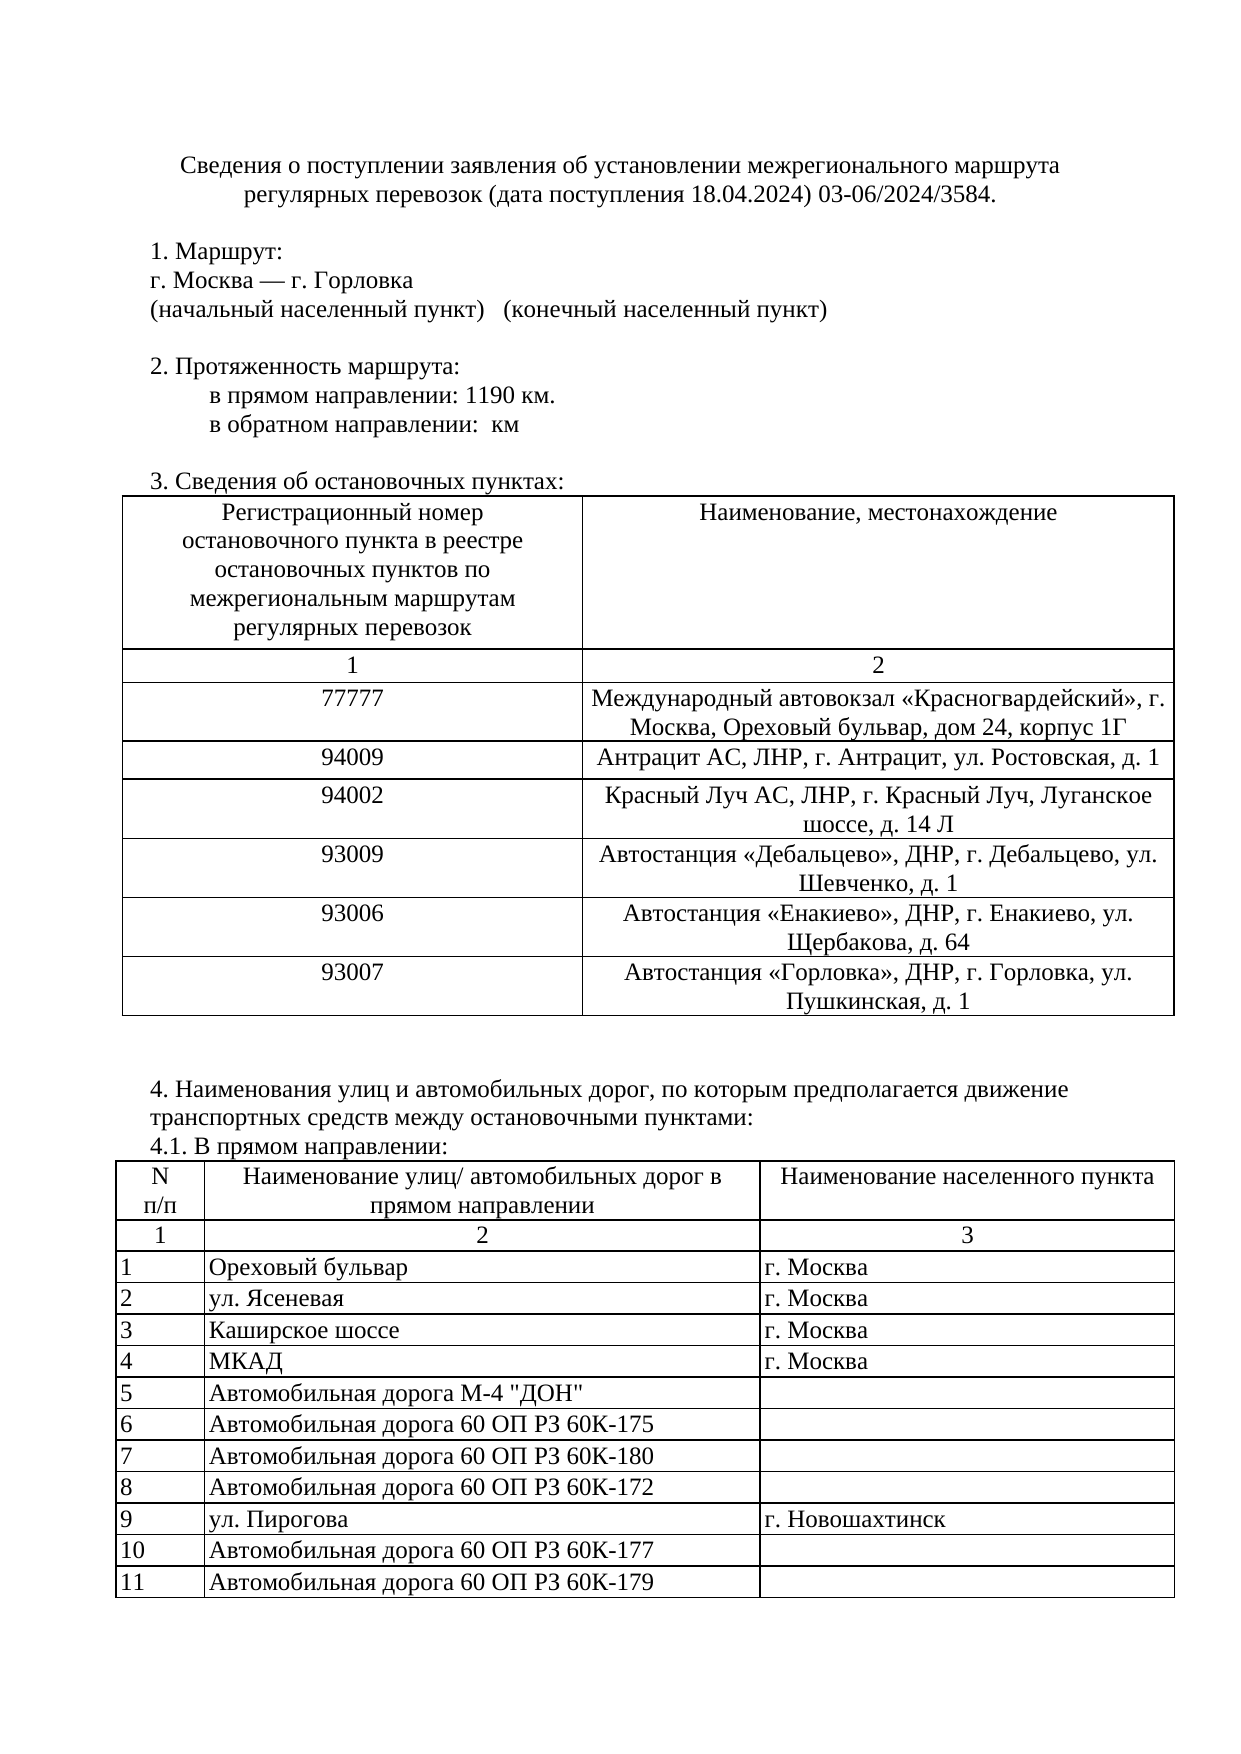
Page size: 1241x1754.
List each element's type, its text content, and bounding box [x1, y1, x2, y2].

table_header Регистрационный номер остановочного пункта в реестре остановочных пунктов по межрегиональным маршрутам регулярных перевозок [123, 497, 582, 648]
table_cell г. Москва [761, 1315, 1174, 1345]
table_cell 3 [117, 1315, 204, 1345]
table_header Наименование улиц/ автомобильных дорог в прямом направлении [205, 1162, 759, 1219]
text 4. Наименования улиц и автомобильных дорог, по которым предполагается движение транспортных средств между остановочными пунктами: [150, 1074, 1090, 1131]
table_cell 93007 [123, 957, 582, 1014]
table_cell Автостанция «Енакиево», ДНР, г. Енакиево, ул. Щербакова, д. 64 [583, 898, 1173, 956]
table_cell МКАД [205, 1346, 759, 1376]
table_cell 9 [117, 1504, 204, 1533]
text 2. Протяженность маршрута: [150, 351, 1090, 380]
table_cell Автостанция «Дебальцево», ДНР, г. Дебальцево, ул. Шевченко, д. 1 [583, 839, 1173, 896]
table_header Наименование населенного пункта [761, 1162, 1174, 1219]
table_cell 93006 [123, 898, 582, 956]
table_cell [761, 1535, 1174, 1565]
text 4.1. В прямом направлении: [150, 1131, 1090, 1160]
table_cell г. Москва [761, 1346, 1174, 1376]
table_cell 8 [117, 1472, 204, 1502]
table_header Наименование, местонахождение [583, 497, 1173, 648]
table_cell [761, 1472, 1174, 1502]
table_cell ул. Пирогова [205, 1504, 759, 1533]
table_cell 7 [117, 1441, 204, 1471]
table_cell 6 [117, 1409, 204, 1439]
table_cell 5 [117, 1378, 204, 1408]
text (начальный населенный пункт) (конечный населенный пункт) [150, 294, 1090, 322]
table_cell г. Москва [761, 1252, 1174, 1282]
table_cell 2 [117, 1283, 204, 1313]
text 3. Сведения об остановочных пунктах: [150, 466, 1090, 495]
table_cell Автомобильная дорога М-4 "ДОН" [205, 1378, 759, 1408]
table_header N п/п [117, 1162, 204, 1219]
table_cell г. Новошахтинск [761, 1504, 1174, 1533]
text в прямом направлении: 1190 км. [150, 380, 1090, 409]
table_cell Международный автовокзал «Красногвардейский», г. Москва, Ореховый бульвар, дом 24, корпус 1Г [583, 683, 1173, 740]
table_cell 4 [117, 1346, 204, 1376]
table_cell 11 [117, 1567, 204, 1596]
table_cell 1 [123, 650, 582, 681]
table_cell 2 [205, 1221, 759, 1250]
table_cell [761, 1441, 1174, 1471]
table_cell [761, 1378, 1174, 1408]
table_cell [761, 1567, 1174, 1596]
text в обратном направлении: км [150, 409, 1090, 437]
table_cell Автомобильная дорога 60 ОП РЗ 60К-179 [205, 1567, 759, 1596]
table_cell 77777 [123, 683, 582, 740]
table_cell 93009 [123, 839, 582, 896]
table_cell 94002 [123, 780, 582, 837]
table_cell [761, 1409, 1174, 1439]
table_cell Красный Луч АС, ЛНР, г. Красный Луч, Луганское шоссе, д. 14 Л [583, 780, 1173, 837]
text г. Москва — г. Горловка [150, 265, 1090, 294]
table_cell ул. Ясеневая [205, 1283, 759, 1313]
table_cell Антрацит АС, ЛНР, г. Антрацит, ул. Ростовская, д. 1 [583, 742, 1173, 778]
table_cell 10 [117, 1535, 204, 1565]
table_cell Автомобильная дорога 60 ОП РЗ 60К-172 [205, 1472, 759, 1502]
table_cell г. Москва [761, 1283, 1174, 1313]
table_cell Автостанция «Горловка», ДНР, г. Горловка, ул. Пушкинская, д. 1 [583, 957, 1173, 1014]
text 1. Маршрут: [150, 236, 1090, 265]
table_cell Автомобильная дорога 60 ОП РЗ 60К-175 [205, 1409, 759, 1439]
table_cell 1 [117, 1252, 204, 1282]
table_cell Автомобильная дорога 60 ОП РЗ 60К-177 [205, 1535, 759, 1565]
table_cell Автомобильная дорога 60 ОП РЗ 60К-180 [205, 1441, 759, 1471]
table_cell 94009 [123, 742, 582, 778]
table_cell 2 [583, 650, 1173, 681]
table_cell 1 [117, 1221, 204, 1250]
table_cell 3 [761, 1221, 1174, 1250]
table_cell Ореховый бульвар [205, 1252, 759, 1282]
text Сведения о поступлении заявления об установлении межрегионального маршрута регулярных перевозок (дата поступления 18.04.2024) 03-06/2024/3584. [150, 150, 1090, 207]
table_cell Каширское шоссе [205, 1315, 759, 1345]
